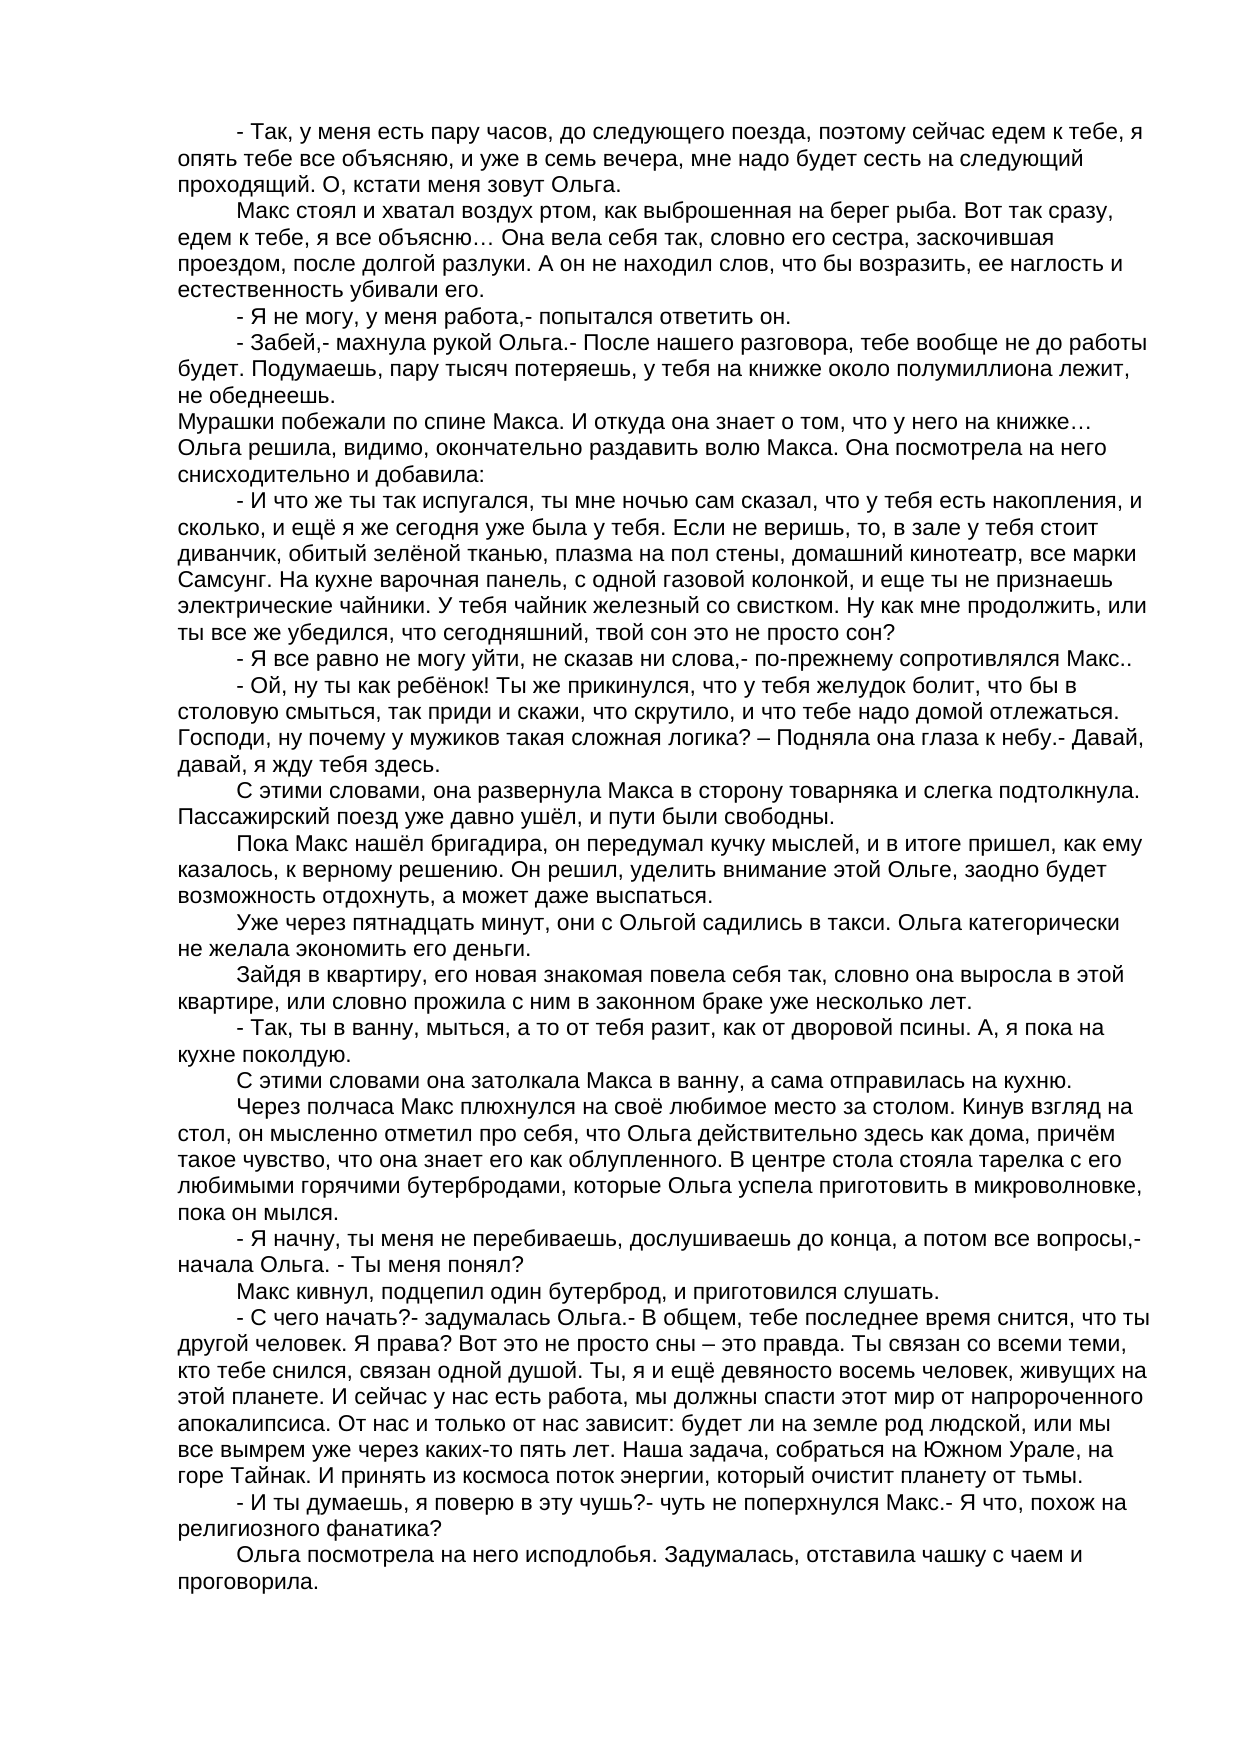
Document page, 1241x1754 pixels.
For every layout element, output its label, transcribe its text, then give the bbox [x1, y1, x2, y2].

text - Я все равно не могу уйти, не сказав ни слова,- по-прежнему сопротивлялся Макс.. [177, 645, 1152, 672]
text - Забей,- махнула рукой Ольга.- После нашего разговора, тебе вообще не до работы будет. Подумаешь, пару тысяч потеряешь, у тебя на книжке около полумиллиона лежит, не обеднеешь. [177, 329, 1152, 408]
text С этими словами она затолкала Макса в ванну, а сама отправилась на кухню. [177, 1067, 1152, 1093]
text Макс кивнул, подцепил один бутерброд, и приготовился слушать. [177, 1278, 1152, 1304]
text Через полчаса Макс плюхнулся на своё любимое место за столом. Кинув взгляд на стол, он мысленно отметил про себя, что Ольга действительно здесь как дома, причём такое чувство, что она знает его как облупленного. В центре стола стояла тарелка с его любимыми горячими бутербродами, которые Ольга успела приготовить в микроволновке, пока он мылся. [177, 1093, 1152, 1225]
text Пока Макс нашёл бригадира, он передумал кучку мыслей, и в итоге пришел, как ему казалось, к верному решению. Он решил, уделить внимание этой Ольге, заодно будет возможность отдохнуть, а может даже выспаться. [177, 830, 1152, 909]
text Уже через пятнадцать минут, они с Ольгой садились в такси. Ольга категорически не желала экономить его деньги. [177, 909, 1152, 961]
text Макс стоял и хватал воздух ртом, как выброшенная на берег рыба. Вот так сразу, едем к тебе, я все объясню… Она вела себя так, словно его сестра, заскочившая проездом, после долгой разлуки. А он не находил слов, что бы возразить, ее наглость и естественность убивали его. [177, 197, 1152, 303]
text - Ой, ну ты как ребёнок! Ты же прикинулся, что у тебя желудок болит, что бы в столовую смыться, так приди и скажи, что скрутило, и что тебе надо домой отлежаться. Господи, ну почему у мужиков такая сложная логика? – Подняла она глаза к небу.- Давай, давай, я жду тебя здесь. [177, 672, 1152, 777]
text - Я начну, ты меня не перебиваешь, дослушиваешь до конца, а потом все вопросы,- начала Ольга. - Ты меня понял? [177, 1225, 1152, 1278]
text - С чего начать?- задумалась Ольга.- В общем, тебе последнее время снится, что ты другой человек. Я права? Вот это не просто сны – это правда. Ты связан со всеми теми, кто тебе снился, связан одной душой. Ты, я и ещё девяносто восемь человек, живущих на этой планете. И сейчас у нас есть работа, мы должны спасти этот мир от напророченного апокалипсиса. От нас и только от нас зависит: будет ли на земле род людской, или мы все вымрем уже через каких-то пять лет. Наша задача, собраться на Южном Урале, на горе Тайнак. И принять из космоса поток энергии, который очистит планету от тьмы. [177, 1304, 1152, 1488]
text С этими словами, она развернула Макса в сторону товарняка и слегка подтолкнула. Пассажирский поезд уже давно ушёл, и пути были свободны. [177, 777, 1152, 830]
text - И ты думаешь, я поверю в эту чушь?- чуть не поперхнулся Макс.- Я что, похож на религиозного фанатика? [177, 1488, 1152, 1541]
text - Я не могу, у меня работа,- попытался ответить он. [177, 303, 1152, 329]
text - И что же ты так испугался, ты мне ночью сам сказал, что у тебя есть накопления, и сколько, и ещё я же сегодня уже была у тебя. Если не веришь, то, в зале у тебя стоит диванчик, обитый зелёной тканью, плазма на пол стены, домашний кинотеатр, все марки Самсунг. На кухне варочная панель, с одной газовой колонкой, и еще ты не признаешь электрические чайники. У тебя чайник железный со свистком. Ну как мне продолжить, или ты все же убедился, что сегодняшний, твой сон это не просто сон? [177, 487, 1152, 645]
text Мурашки побежали по спине Макса. И откуда она знает о том, что у него на книжке… Ольга решила, видимо, окончательно раздавить волю Макса. Она посмотрела на него снисходительно и добавила: [177, 408, 1152, 487]
text Зайдя в квартиру, его новая знакомая повела себя так, словно она выросла в этой квартире, или словно прожила с ним в законном браке уже несколько лет. [177, 961, 1152, 1014]
text - Так, ты в ванну, мыться, а то от тебя разит, как от дворовой псины. А, я пока на кухне поколдую. [177, 1014, 1152, 1067]
text - Так, у меня есть пару часов, до следующего поезда, поэтому сейчас едем к тебе, я опять тебе все объясняю, и уже в семь вечера, мне надо будет сесть на следующий проходящий. О, кстати меня зовут Ольга. [177, 118, 1152, 197]
text Ольга посмотрела на него исподлобья. Задумалась, отставила чашку с чаем и проговорила. [177, 1541, 1152, 1594]
